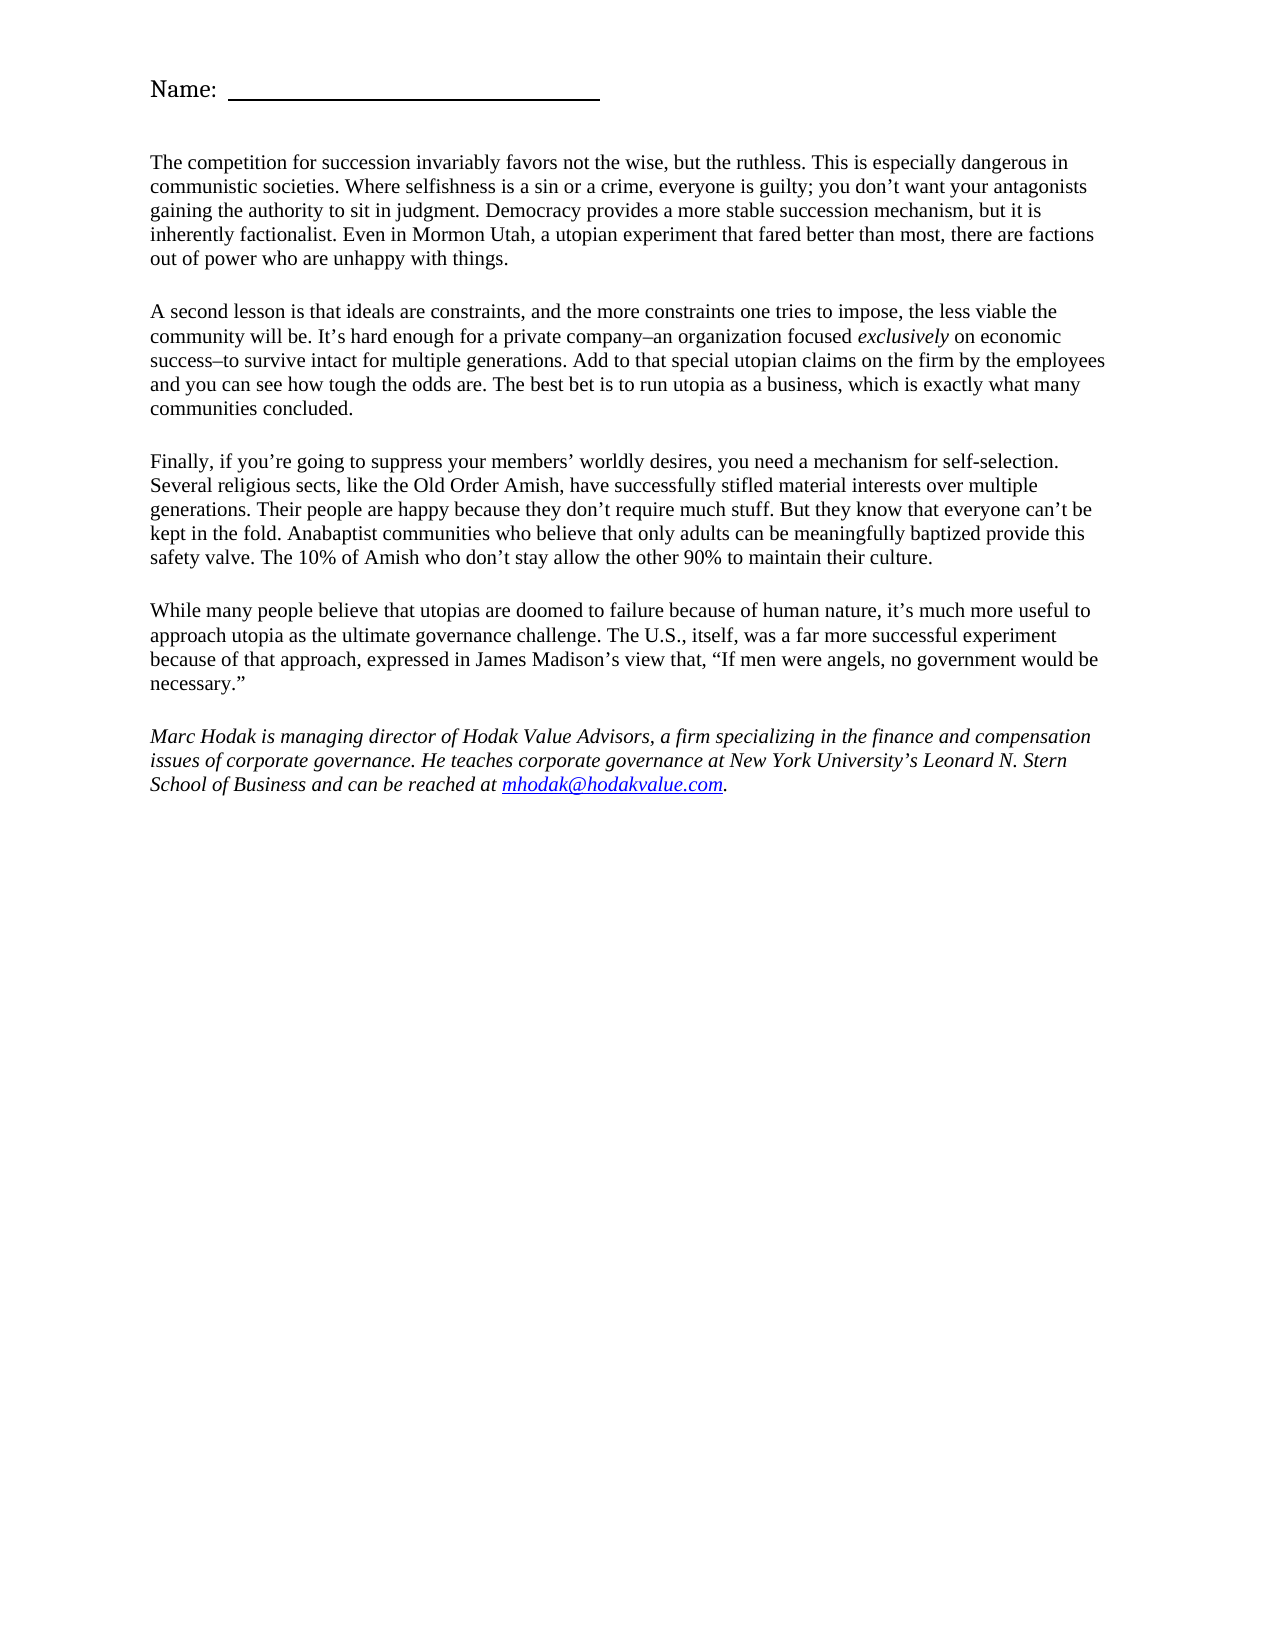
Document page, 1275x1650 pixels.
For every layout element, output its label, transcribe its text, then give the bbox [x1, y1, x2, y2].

text A second lesson is that ideals are constraints, and the more constraints one tries to impose, the less viable the community will be. It’s hard enough for a private company–an organization focused exclusively on economic success–to survive intact for multiple generations. Add to that special utopian claims on the firm by the employees and you can see how tough the odds are. The best bet is to run utopia as a business, which is exactly what many communities concluded. [150, 299, 1125, 420]
text The competition for succession invariably favors not the wise, but the ruthless. This is especially dangerous in communistic societies. Where selfishness is a sin or a crime, everyone is guilty; you don’t want your antagonists gaining the authority to sit in judgment. Democracy provides a more stable succession mechanism, but it is inherently factionalist. Even in Mormon Utah, a utopian experiment that fared better than most, there are factions out of power who are unhappy with things. [150, 150, 1125, 270]
text While many people believe that utopias are doomed to failure because of human nature, it’s much more useful to approach utopia as the ultimate governance challenge. The U.S., itself, was a far more successful experiment because of that approach, expressed in James Madison’s view that, “If men were angels, no government would be necessary.” [150, 598, 1125, 695]
text Marc Hodak is managing director of Hodak Value Advisors, a firm specializing in the finance and compensation issues of corporate governance. He teaches corporate governance at New York University’s Leonard N. Stern School of Business and can be reached at mhodak@hodakvalue.com. [150, 724, 1125, 796]
text Finally, if you’re going to suppress your members’ worldly desires, you need a mechanism for self-selection. Several religious sects, like the Old Order Amish, have successfully stifled material interests over multiple generations. Their people are happy because they don’t require much stuff. But they know that everyone can’t be kept in the fold. Anabaptist communities who believe that only adults can be meaningfully baptized provide this safety valve. The 10% of Amish who don’t stay allow the other 90% to maintain their culture. [150, 449, 1125, 569]
